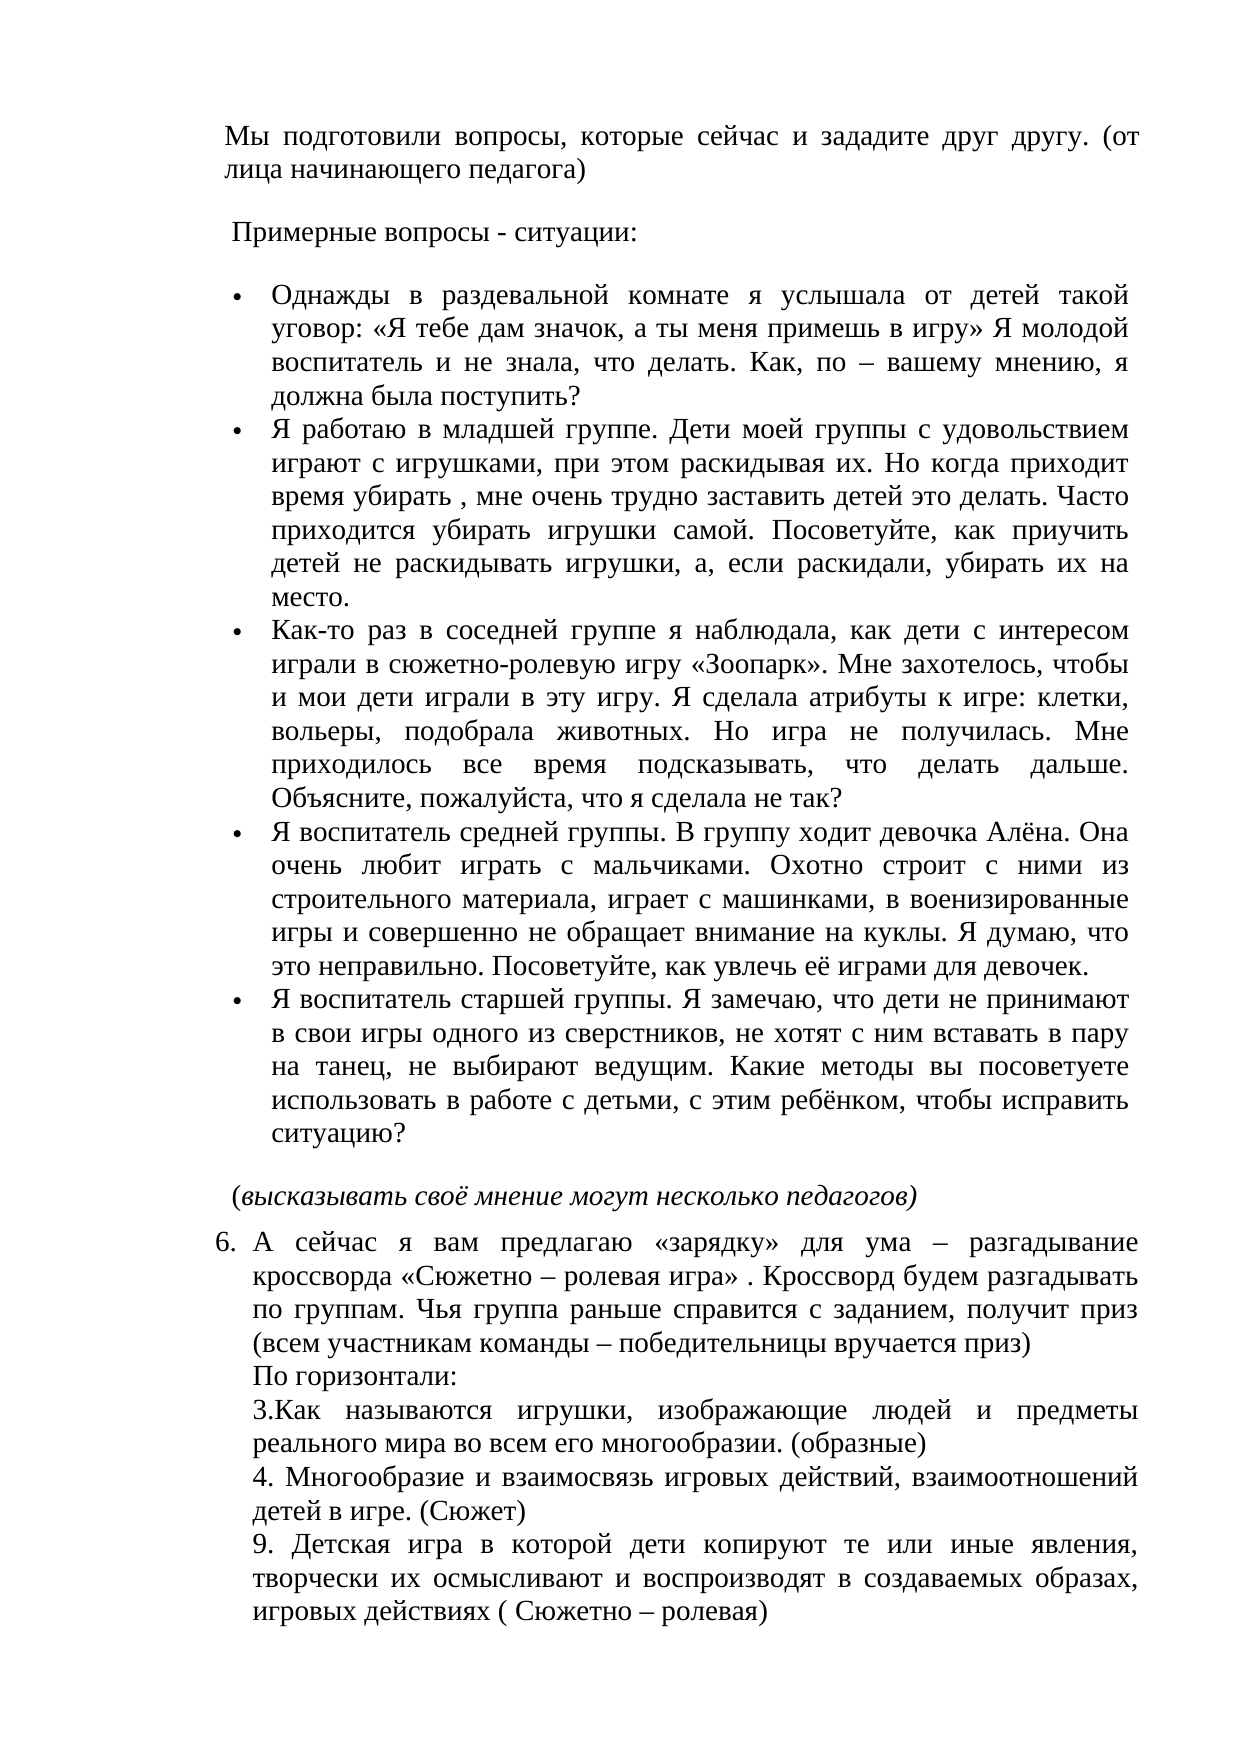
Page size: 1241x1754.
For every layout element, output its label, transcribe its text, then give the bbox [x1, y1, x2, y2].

list Я работаю в младшей группе. Дети моей группы с удовольствием играют с игрушками, при этом раскидывая их. Но когда приходит время убирать , мне очень трудно заставить детей это делать. Часто приходится убирать игрушки самой. Посоветуйте, как приучить детей не раскидывать игрушки, а, если раскидали, убирать их на место. [233, 411, 1130, 612]
list А сейчас я вам предлагаю «зарядку» для ума – разгадывание кроссворда «Сюжетно – ролевая игра» . Кроссворд будем разгадывать по группам. Чья группа раньше справится с заданием, получит приз (всем участникам команды – победительницы вручается приз) [215, 1224, 1139, 1358]
list Как-то раз в соседней группе я наблюдала, как дети с интересом играли в сюжетно-ролевую игру «Зоопарк». Мне захотелось, чтобы и мои дети играли в эту игру. Я сделала атрибуты к игре: клетки, вольеры, подобрала животных. Но игра не получилась. Мне приходилось все время подсказывать, что делать дальше. Объясните, пожалуйста, что я сделала не так? [233, 612, 1130, 814]
list Я воспитатель средней группы. В группу ходит девочка Алёна. Она очень любит играть с мальчиками. Охотно строит с ними из строительного материала, играет с машинками, в военизированные игры и совершенно не обращает внимание на куклы. Я думаю, что это неправильно. Посоветуйте, как увлечь её играми для девочек. [233, 814, 1130, 981]
list Я воспитатель старшей группы. Я замечаю, что дети не принимают в свои игры одного из сверстников, не хотят с ним вставать в пару на танец, не выбирают ведущим. Какие методы вы посоветуете использовать в работе с детьми, с этим ребёнком, чтобы исправить ситуацию? [233, 981, 1130, 1149]
list Однажды в раздевальной комнате я услышала от детей такой уговор: «Я тебе дам значок, а ты меня примешь в игру» Я молодой воспитатель и не знала, что делать. Как, по – вашему мнению, я должна была поступить? [233, 277, 1130, 411]
list 4. Многообразие и взаимосвязь игровых действий, взаимоотношений детей в игре. (Сюжет) [252, 1459, 1139, 1526]
list 9. Детская игра в которой дети копируют те или иные явления, творчески их осмысливают и воспроизводят в создаваемых образах, игровых действиях ( Сюжетно – ролевая) [252, 1526, 1139, 1627]
list По горизонтали: [252, 1358, 1139, 1392]
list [187, 118, 1141, 185]
text Примерные вопросы - ситуации: [190, 214, 1139, 248]
list 3.Как называются игрушки, изображающие людей и предметы реального мира во всем его многообразии. (образные) [252, 1392, 1139, 1459]
text (высказывать своё мнение могут несколько педагогов) [190, 1178, 1139, 1212]
